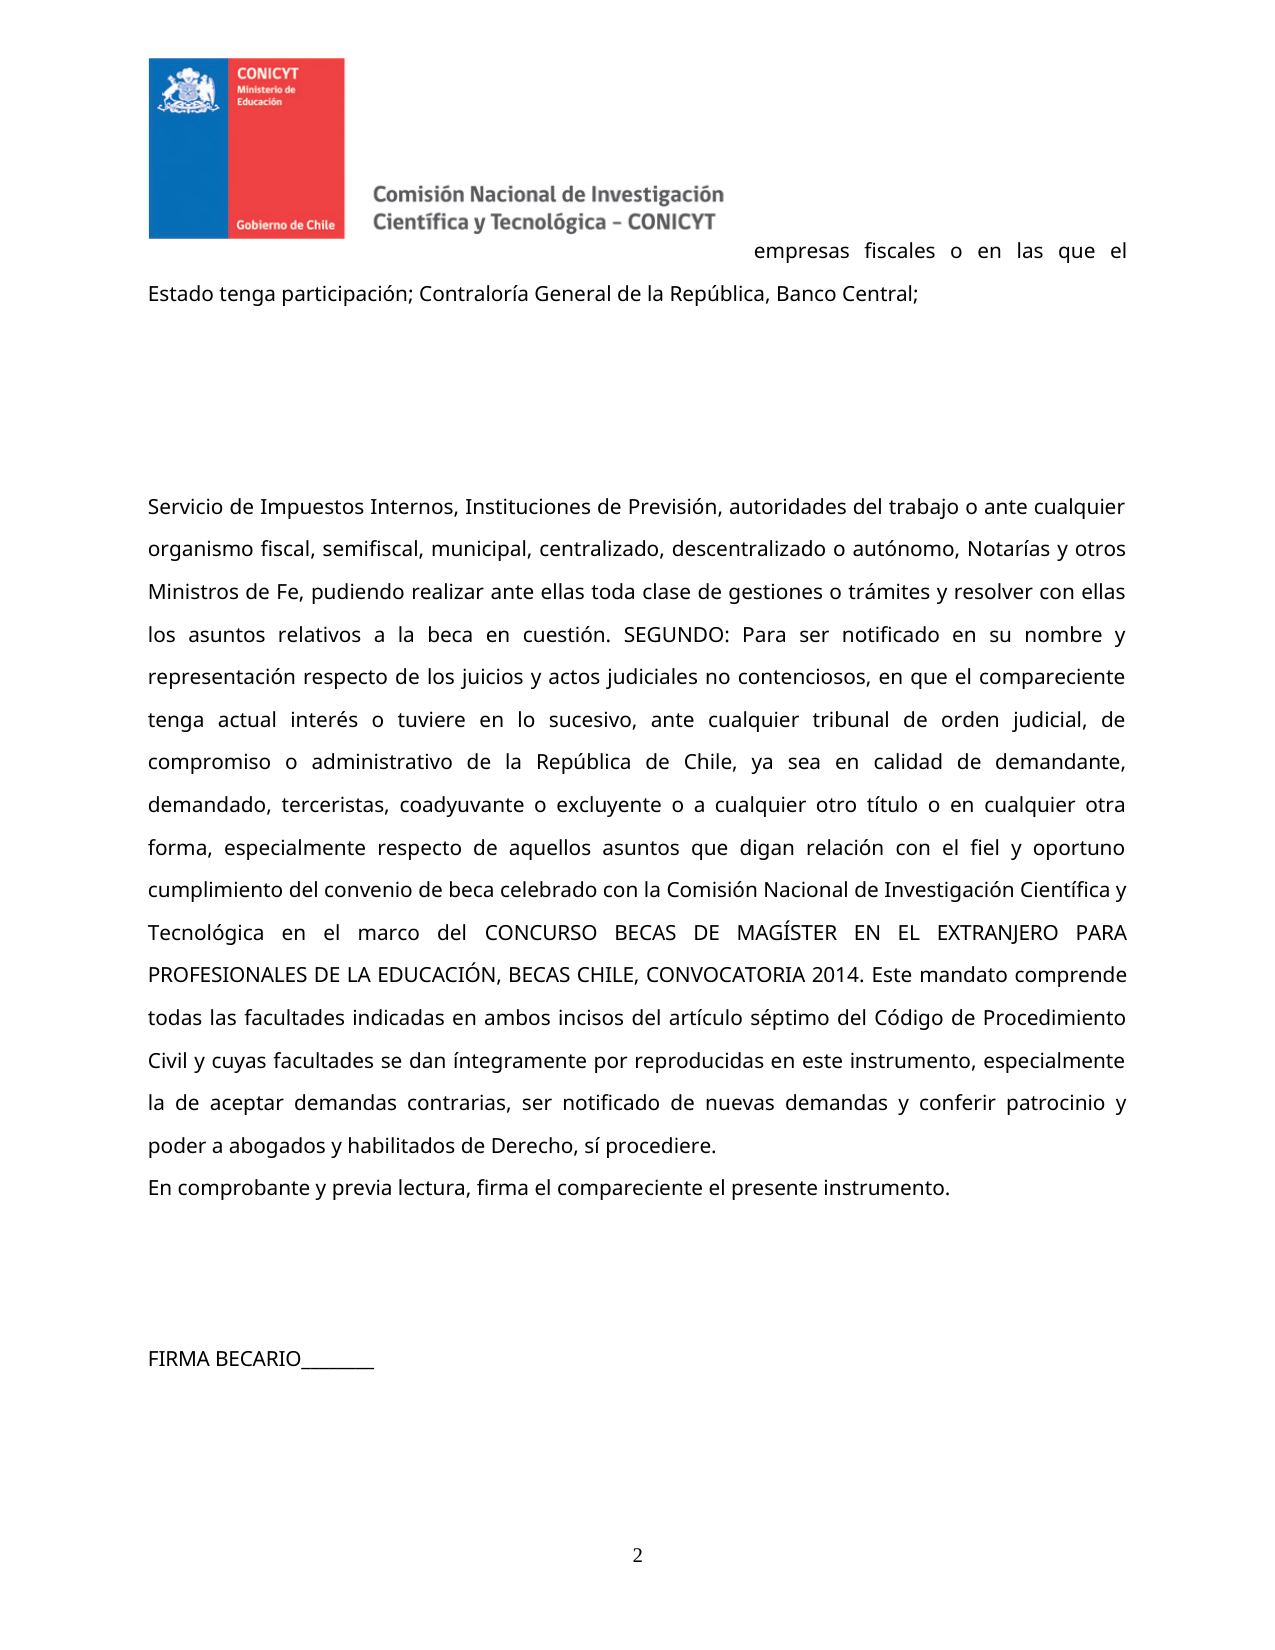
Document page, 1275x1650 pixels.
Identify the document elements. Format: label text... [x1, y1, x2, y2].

picture [148, 58, 735, 236]
text Servicio de Impuestos Internos, Instituciones de Previsión, autoridades del trabajo o ante cualquier organismo fiscal, semifiscal, municipal, centralizado, descentralizado o autónomo, Notarías y otros Ministros de Fe, pudiendo realizar ante ellas toda clase de gestiones o trámites y resolver con ellas los asuntos relativos a la beca en cuestión. SEGUNDO: Para ser notificado en su nombre y representación respecto de los juicios y actos judiciales no contenciosos, en que el compareciente tenga actual interés o tuviere en lo sucesivo, ante cualquier tribunal de orden judicial, de compromiso o administrativo de la República de Chile, ya sea en calidad de demandante, demandado, terceristas, coadyuvante o excluyente o a cualquier otro título o en cualquier otra forma, especialmente respecto de aquellos asuntos que digan relación con el fiel y oportuno cumplimiento del convenio de beca celebrado con la Comisión Nacional de Investigación Científica y Tecnológica en el marco del CONCURSO BECAS DE MAGÍSTER EN EL EXTRANJERO PARA PROFESIONALES DE LA EDUCACIÓN, BECAS CHILE, CONVOCATORIA 2014. Este mandato comprende todas las facultades indicadas en ambos incisos del artículo séptimo del Código de Procedimiento Civil y cuyas facultades se dan íntegramente por reproducidas en este instrumento, especialmente la de aceptar demandas contrarias, ser notificado de nuevas demandas y conferir patrocinio y poder a abogados y habilitados de Derecho, sí procediere. [148, 492, 1127, 1159]
text En comprobante y previa lectura, firma el compareciente el presente instrumento. [148, 1173, 1127, 1202]
text FIRMA BECARIO________ [148, 1344, 1127, 1372]
